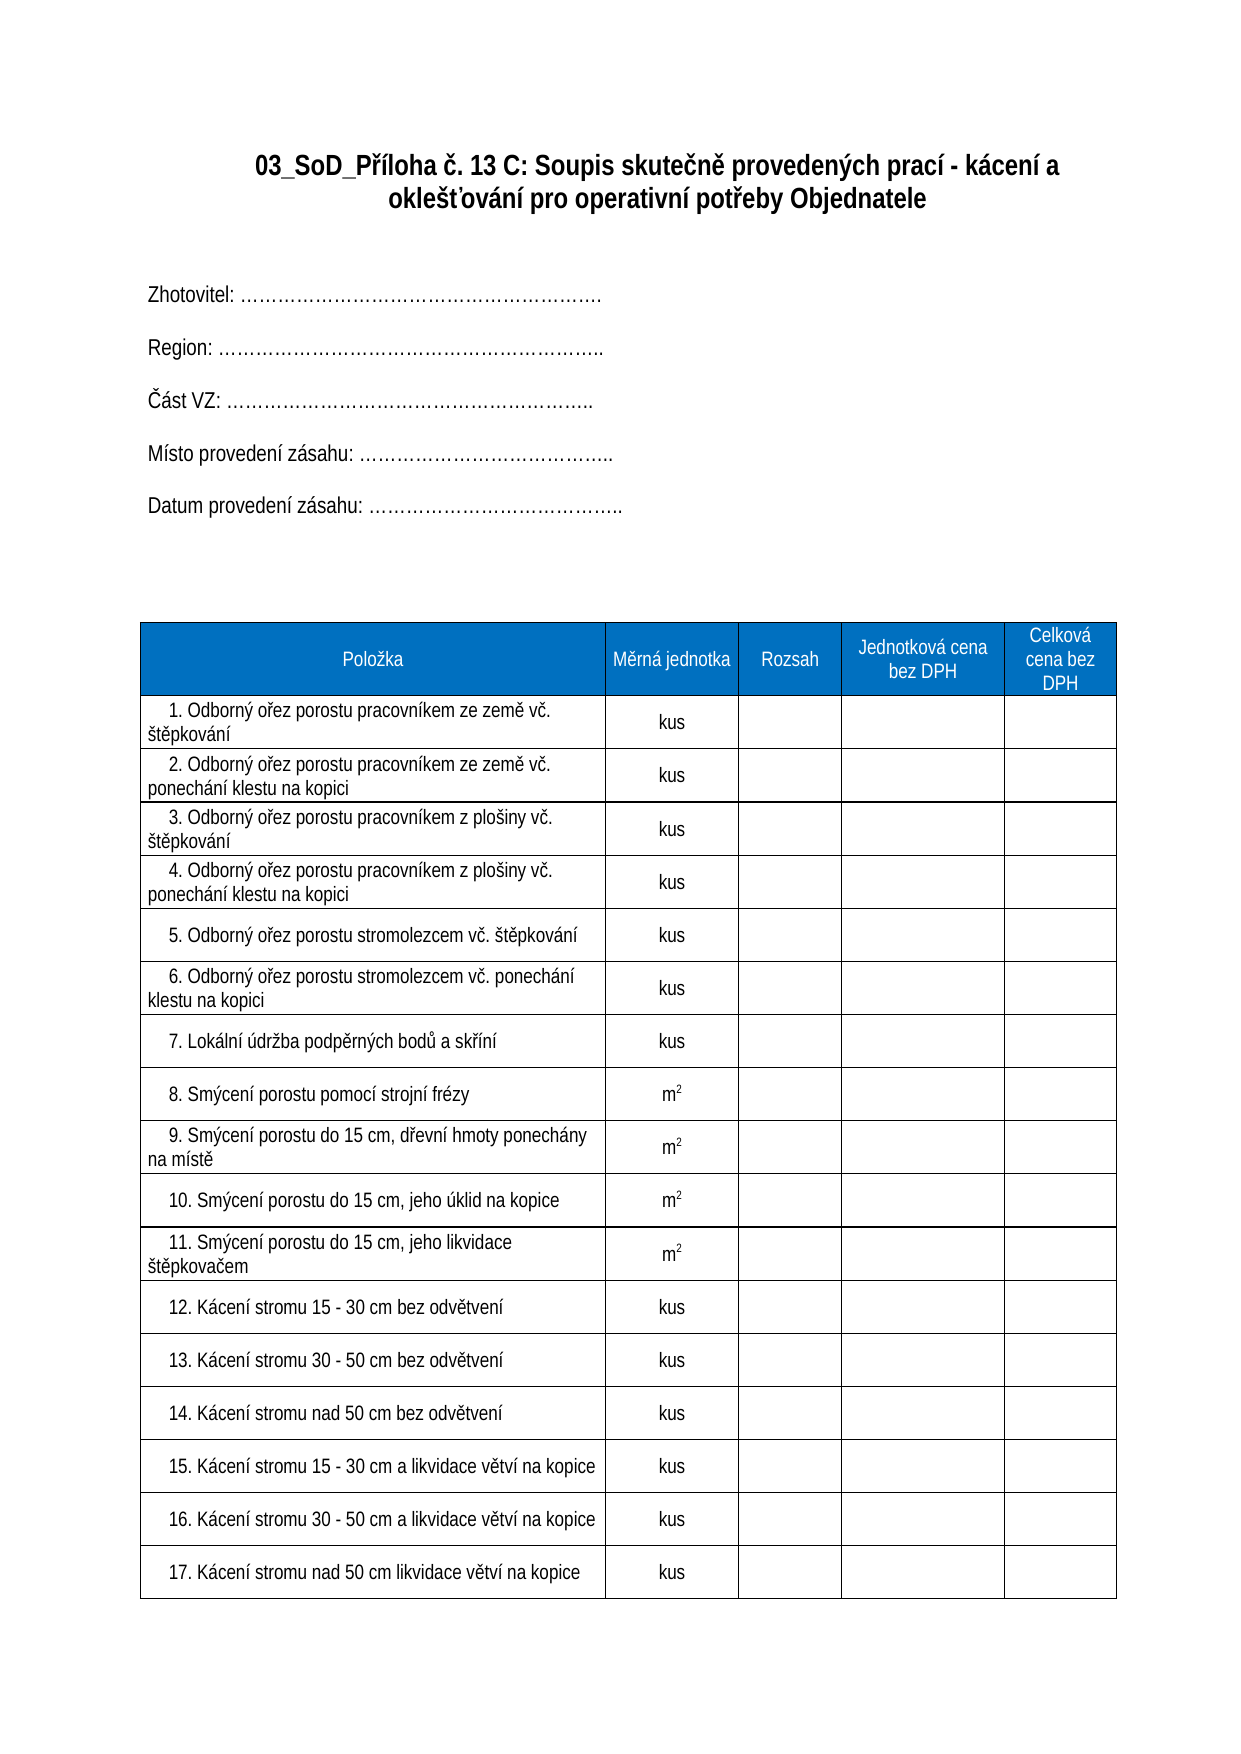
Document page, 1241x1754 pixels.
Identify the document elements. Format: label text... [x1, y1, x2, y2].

table_cell [1005, 1068, 1116, 1120]
table_cell [739, 1121, 841, 1173]
table_cell kus [606, 909, 738, 961]
table_cell kus [606, 1440, 738, 1492]
table_cell 16. Kácení stromu 30 - 50 cm a likvidace větví na kopice [141, 1493, 605, 1545]
table_cell kus [606, 1546, 738, 1598]
table_cell 17. Kácení stromu nad 50 cm likvidace větví na kopice [141, 1546, 605, 1598]
table_cell 6. Odborný ořez porostu stromolezcem vč. ponechání klestu na kopici [141, 962, 605, 1014]
table_cell [1005, 1228, 1116, 1279]
table_cell [739, 1068, 841, 1120]
table_cell [1005, 1387, 1116, 1439]
table_cell 13. Kácení stromu 30 - 50 cm bez odvětvení [141, 1334, 605, 1386]
table_cell [739, 962, 841, 1014]
text 03_SoD_Příloha č. 13 C: Soupis skutečně provedených prací - kácení a oklešťování pro operativní potřeby Objednatele [223, 148, 1093, 214]
text Datum provedení zásahu: ………………………………….. [148, 492, 1093, 518]
table_cell 14. Kácení stromu nad 50 cm bez odvětvení [141, 1387, 605, 1439]
table_cell 2. Odborný ořez porostu pracovníkem ze země vč. ponechání klestu na kopici [141, 749, 605, 801]
text Místo provedení zásahu: ………………………………….. [148, 439, 1093, 466]
table_cell [842, 1281, 1004, 1333]
table_cell [1005, 1281, 1116, 1333]
table_cell 4. Odborný ořez porostu pracovníkem z plošiny vč. ponechání klestu na kopici [141, 856, 605, 908]
table_cell [739, 749, 841, 801]
table_cell kus [606, 749, 738, 801]
table_cell [1005, 1440, 1116, 1492]
table_cell 11. Smýcení porostu do 15 cm, jeho likvidace štěpkovačem [141, 1228, 605, 1279]
table_cell 5. Odborný ořez porostu stromolezcem vč. štěpkování [141, 909, 605, 961]
table_cell [739, 1493, 841, 1545]
table_cell kus [606, 1281, 738, 1333]
table_cell 1. Odborný ořez porostu pracovníkem ze země vč. štěpkování [141, 696, 605, 748]
table_cell [739, 1546, 841, 1598]
table_cell [1005, 1174, 1116, 1226]
table_cell [842, 962, 1004, 1014]
table_cell [739, 1387, 841, 1439]
table_cell [1005, 1121, 1116, 1173]
table_cell [739, 909, 841, 961]
table_cell m2 [606, 1174, 738, 1226]
table_header Jednotková cena bez DPH [842, 623, 1004, 695]
table_cell 7. Lokální údržba podpěrných bodů a skříní [141, 1015, 605, 1067]
table_cell [1005, 1015, 1116, 1067]
table_cell m2 [606, 1068, 738, 1120]
text Region: …………………………………………………….. [148, 334, 1093, 360]
table_cell kus [606, 803, 738, 854]
table_cell [842, 1334, 1004, 1386]
table_cell [842, 909, 1004, 961]
table_cell [1005, 696, 1116, 748]
table_cell 10. Smýcení porostu do 15 cm, jeho úklid na kopice [141, 1174, 605, 1226]
table_cell [842, 1068, 1004, 1120]
text Zhotovitel: …………………………………………………. [148, 281, 1093, 308]
table_cell [842, 803, 1004, 854]
text Část VZ: ………………………………………………….. [148, 387, 1093, 413]
table_cell kus [606, 856, 738, 908]
table_header Rozsah [739, 623, 841, 695]
table_cell [739, 803, 841, 854]
table_cell [842, 749, 1004, 801]
table_cell 8. Smýcení porostu pomocí strojní frézy [141, 1068, 605, 1120]
table_cell [739, 1281, 841, 1333]
table_cell [739, 1228, 841, 1279]
table_cell kus [606, 1493, 738, 1545]
table_cell [1005, 909, 1116, 961]
table_cell [739, 1334, 841, 1386]
table_cell m2 [606, 1228, 738, 1279]
table_cell 12. Kácení stromu 15 - 30 cm bez odvětvení [141, 1281, 605, 1333]
table_cell kus [606, 696, 738, 748]
table_header Měrná jednotka [606, 623, 738, 695]
table_cell 9. Smýcení porostu do 15 cm, dřevní hmoty ponechány na místě [141, 1121, 605, 1173]
table_cell [739, 1015, 841, 1067]
table_cell [842, 1440, 1004, 1492]
table_cell [739, 1174, 841, 1226]
table_cell [1005, 1493, 1116, 1545]
table_cell [842, 1015, 1004, 1067]
table_cell [842, 1228, 1004, 1279]
table_cell [739, 696, 841, 748]
table_cell [842, 1493, 1004, 1545]
table_cell [842, 696, 1004, 748]
table_cell [1005, 1334, 1116, 1386]
table_cell [1005, 803, 1116, 854]
table_cell kus [606, 1334, 738, 1386]
table_cell kus [606, 962, 738, 1014]
table_cell [842, 1546, 1004, 1598]
table_cell 15. Kácení stromu 15 - 30 cm a likvidace větví na kopice [141, 1440, 605, 1492]
table_cell [842, 856, 1004, 908]
table_cell kus [606, 1015, 738, 1067]
table_cell [842, 1174, 1004, 1226]
table_header Položka [141, 623, 605, 695]
table_cell [1005, 962, 1116, 1014]
table_cell kus [606, 1387, 738, 1439]
table_cell [739, 1440, 841, 1492]
table_cell [1005, 749, 1116, 801]
table_cell m2 [606, 1121, 738, 1173]
table_cell [739, 856, 841, 908]
table_cell [1005, 856, 1116, 908]
table_header Celková cena bez DPH [1005, 623, 1116, 695]
table_cell [842, 1121, 1004, 1173]
table_cell [1005, 1546, 1116, 1598]
table_cell [842, 1387, 1004, 1439]
table_cell 3. Odborný ořez porostu pracovníkem z plošiny vč. štěpkování [141, 803, 605, 854]
